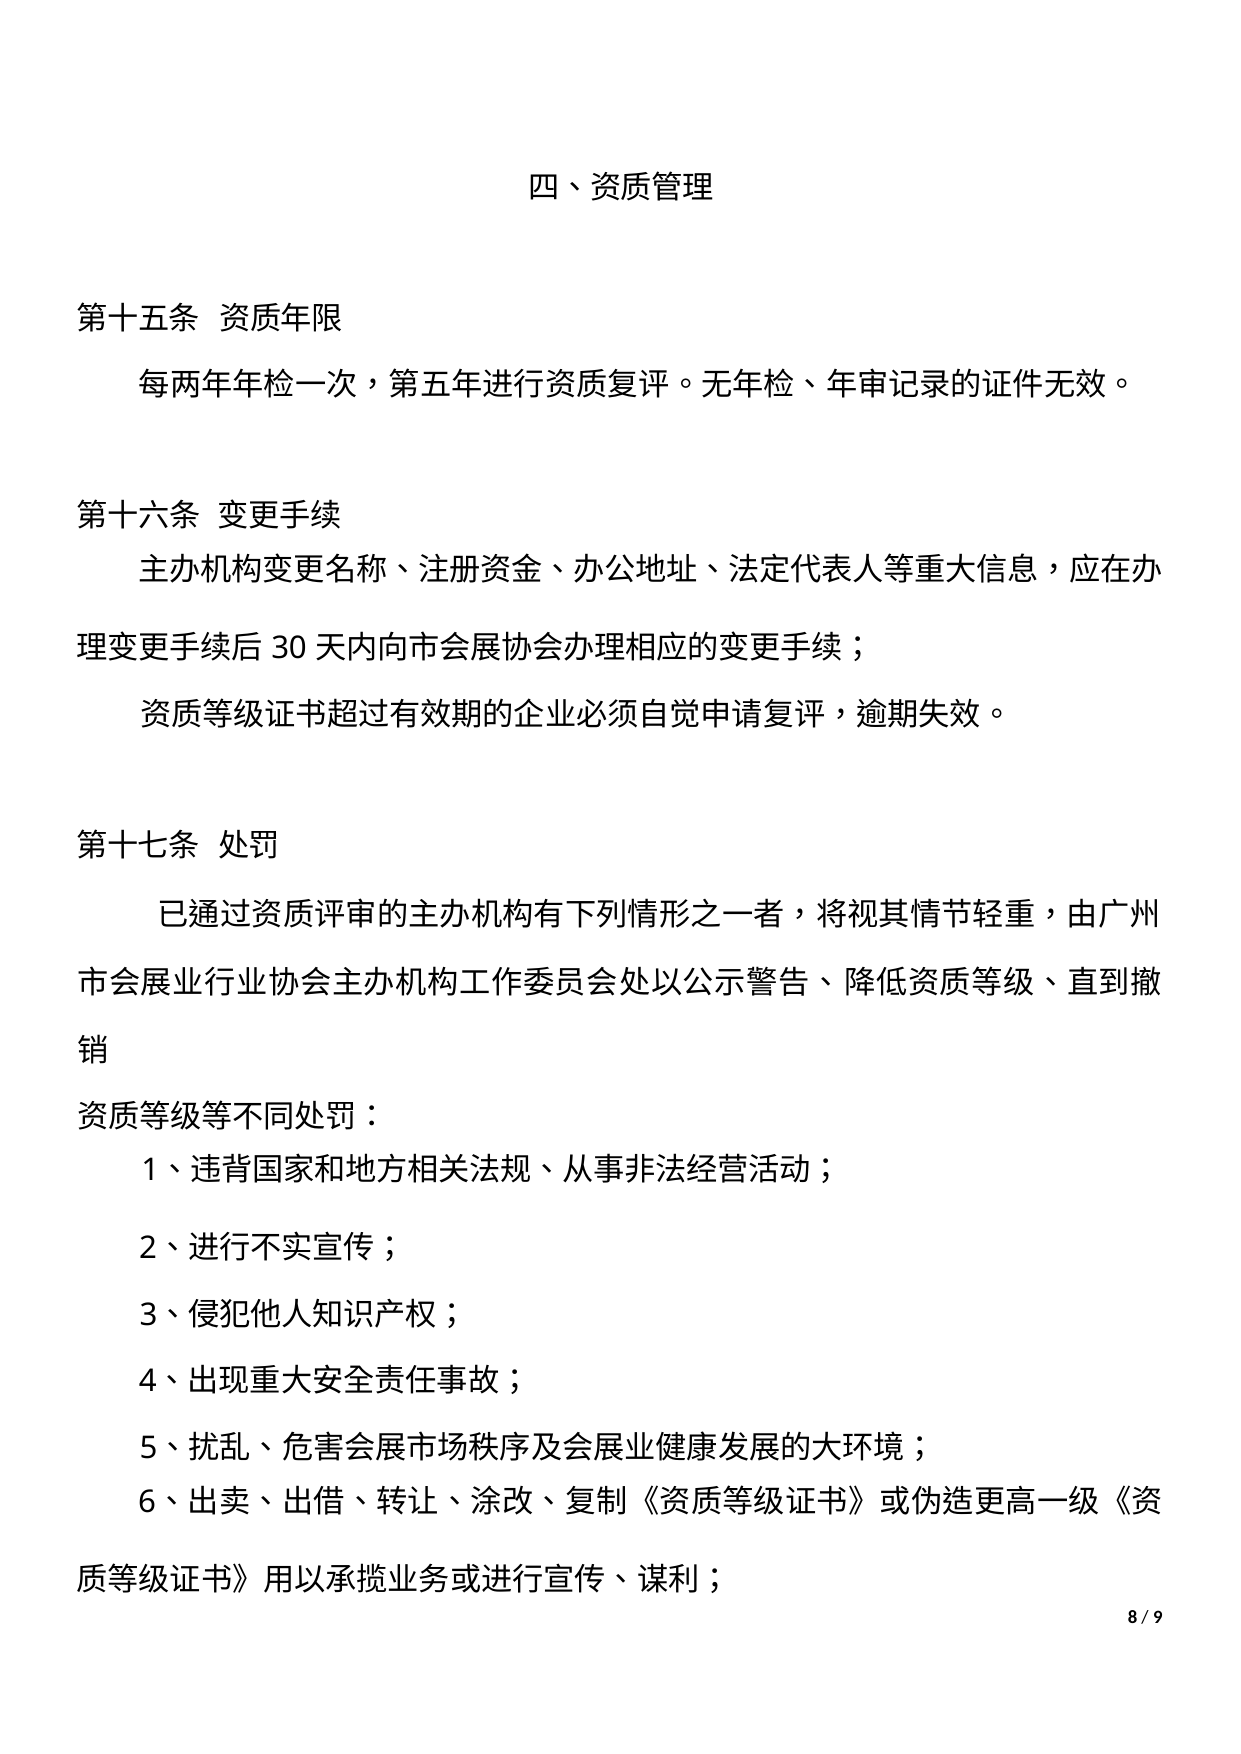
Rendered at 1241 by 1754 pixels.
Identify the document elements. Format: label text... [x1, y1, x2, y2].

text 第十七条 处罚 [76, 825, 1163, 864]
text 6、出卖、出借、转让、涂改、复制《资质等级证书》或伪造更高一级《资 [76, 1494, 1162, 1559]
text 理变更手续后 30 天内向市会展协会办理相应的变更手续； [76, 627, 1163, 666]
text 5、扰乱、危害会展市场秩序及会展业健康发展的大环境； [139, 1427, 1163, 1466]
text 2、进行不实宣传； [139, 1228, 1163, 1267]
text 四、资质管理 [529, 167, 1163, 206]
text 资质等级证书超过有效期的企业必须自觉申请复评，逾期失效。 [140, 694, 1163, 733]
text 主办机构变更名称、注册资金、办公地址、法定代表人等重大信息，应在办 [76, 562, 1163, 627]
text 1、违背国家和地方相关法规、从事非法经营活动； [141, 1163, 1163, 1228]
text 4、出现重大安全责任事故； [138, 1361, 1163, 1400]
text 每两年年检一次，第五年进行资质复评。无年检、年审记录的证件无效。 [139, 365, 1163, 404]
text 第十五条 资质年限 [76, 298, 1163, 337]
text 3、侵犯他人知识产权； [139, 1294, 1163, 1333]
text 已通过资质评审的主办机构有下列情形之一者，将视其情节轻重，由广州 市会展业行业协会主办机构工作委员会处以公示警告、降低资质等级、直到撤销 [77, 892, 1163, 1071]
text 资质等级等不同处罚： [77, 1096, 1163, 1135]
text 质等级证书》用以承揽业务或进行宣传、谋利； [76, 1559, 1163, 1598]
text 第十六条 变更手续 [76, 496, 1163, 535]
